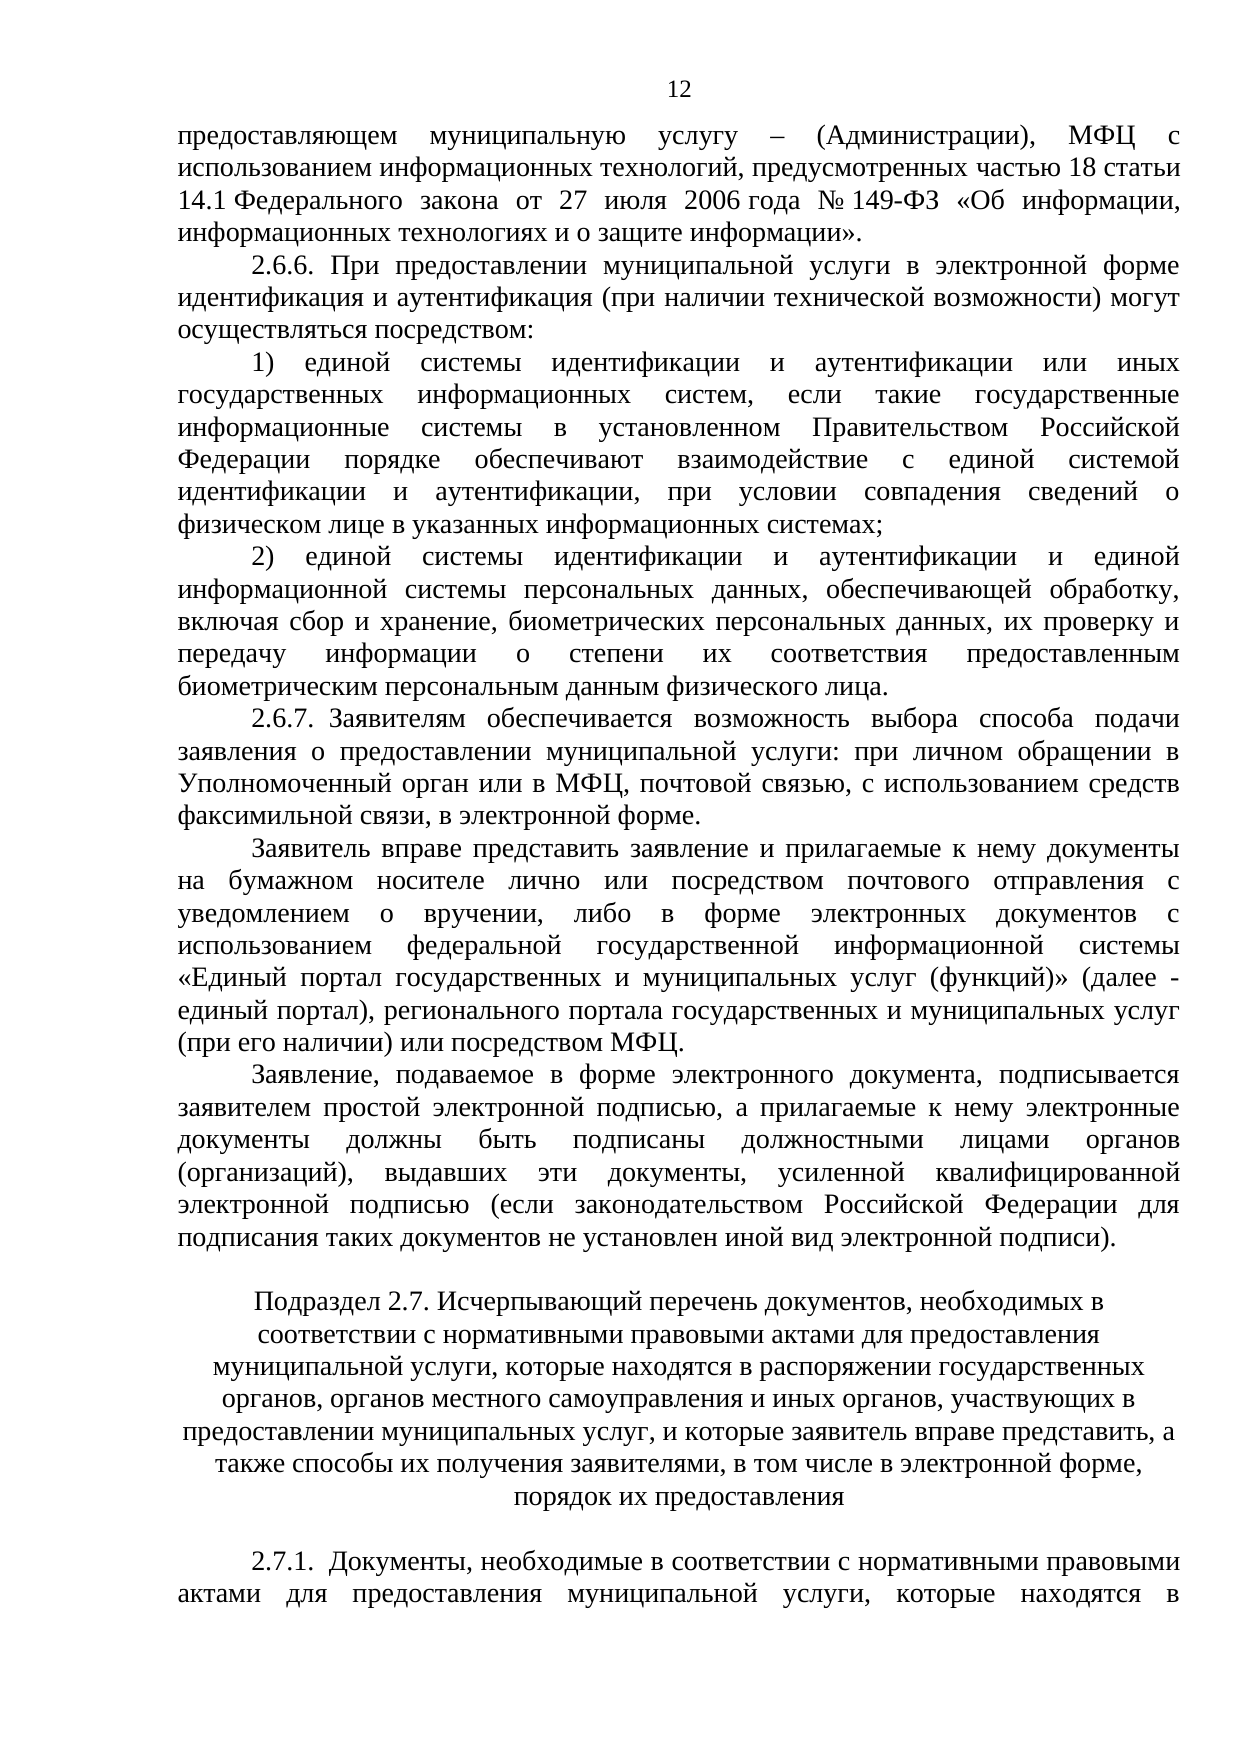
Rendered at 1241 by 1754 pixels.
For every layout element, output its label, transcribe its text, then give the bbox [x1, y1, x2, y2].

text 2) единой системы идентификации и аутентификации и единой информационной системы персональных данных, обеспечивающей обработку, включая сбор и хранение, биометрических персональных данных, их проверку и передачу информации о степени их соответствия предоставленным биометрическим персональным данным физического лица. [177, 539, 1181, 701]
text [177, 118, 1181, 248]
text 1) единой системы идентификации и аутентификации или иных государственных информационных систем, если такие государственные информационные системы в установленном Правительством Российской Федерации порядке обеспечивают взаимодействие с единой системой идентификации и аутентификации, при условии совпадения сведений о физическом лице в указанных информационных системах; [177, 345, 1181, 539]
text Заявитель вправе представить заявление и прилагаемые к нему документы на бумажном носителе лично или посредством почтового отправления с уведомлением о вручении, либо в форме электронных документов с использованием федеральной государственной информационной системы «Единый портал государственных и муниципальных услуг (функций)» (далее - единый портал), регионального портала государственных и муниципальных услуг (при его наличии) или посредством МФЦ. [177, 831, 1181, 1058]
text 2.6.7. Заявителям обеспечивается возможность выбора способа подачи заявления о предоставлении муниципальной услуги: при личном обращении в Уполномоченный орган или в МФЦ, почтовой связью, с использованием средств факсимильной связи, в электронной форме. [177, 701, 1181, 831]
text Заявление, подаваемое в форме электронного документа, подписывается заявителем простой электронной подписью, а прилагаемые к нему электронные документы должны быть подписаны должностными лицами органов (организаций), выдавших эти документы, усиленной квалифицированной электронной подписью (если законодательством Российской Федерации для подписания таких документов не установлен иной вид электронной подписи). [177, 1058, 1181, 1252]
text Подраздел 2.7. Исчерпывающий перечень документов, необходимых в соответствии с нормативными правовыми актами для предоставления муниципальной услуги, которые находятся в распоряжении государственных органов, органов местного самоуправления и иных органов, участвующих в предоставлении муниципальных услуг, и которые заявитель вправе представить, а также способы их получения заявителями, в том числе в электронной форме, порядок их предоставления [177, 1284, 1181, 1511]
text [177, 1543, 1181, 1608]
text 2.6.6. При предоставлении муниципальной услуги в электронной форме идентификация и аутентификация (при наличии технической возможности) могут осуществляться посредством: [177, 248, 1181, 345]
